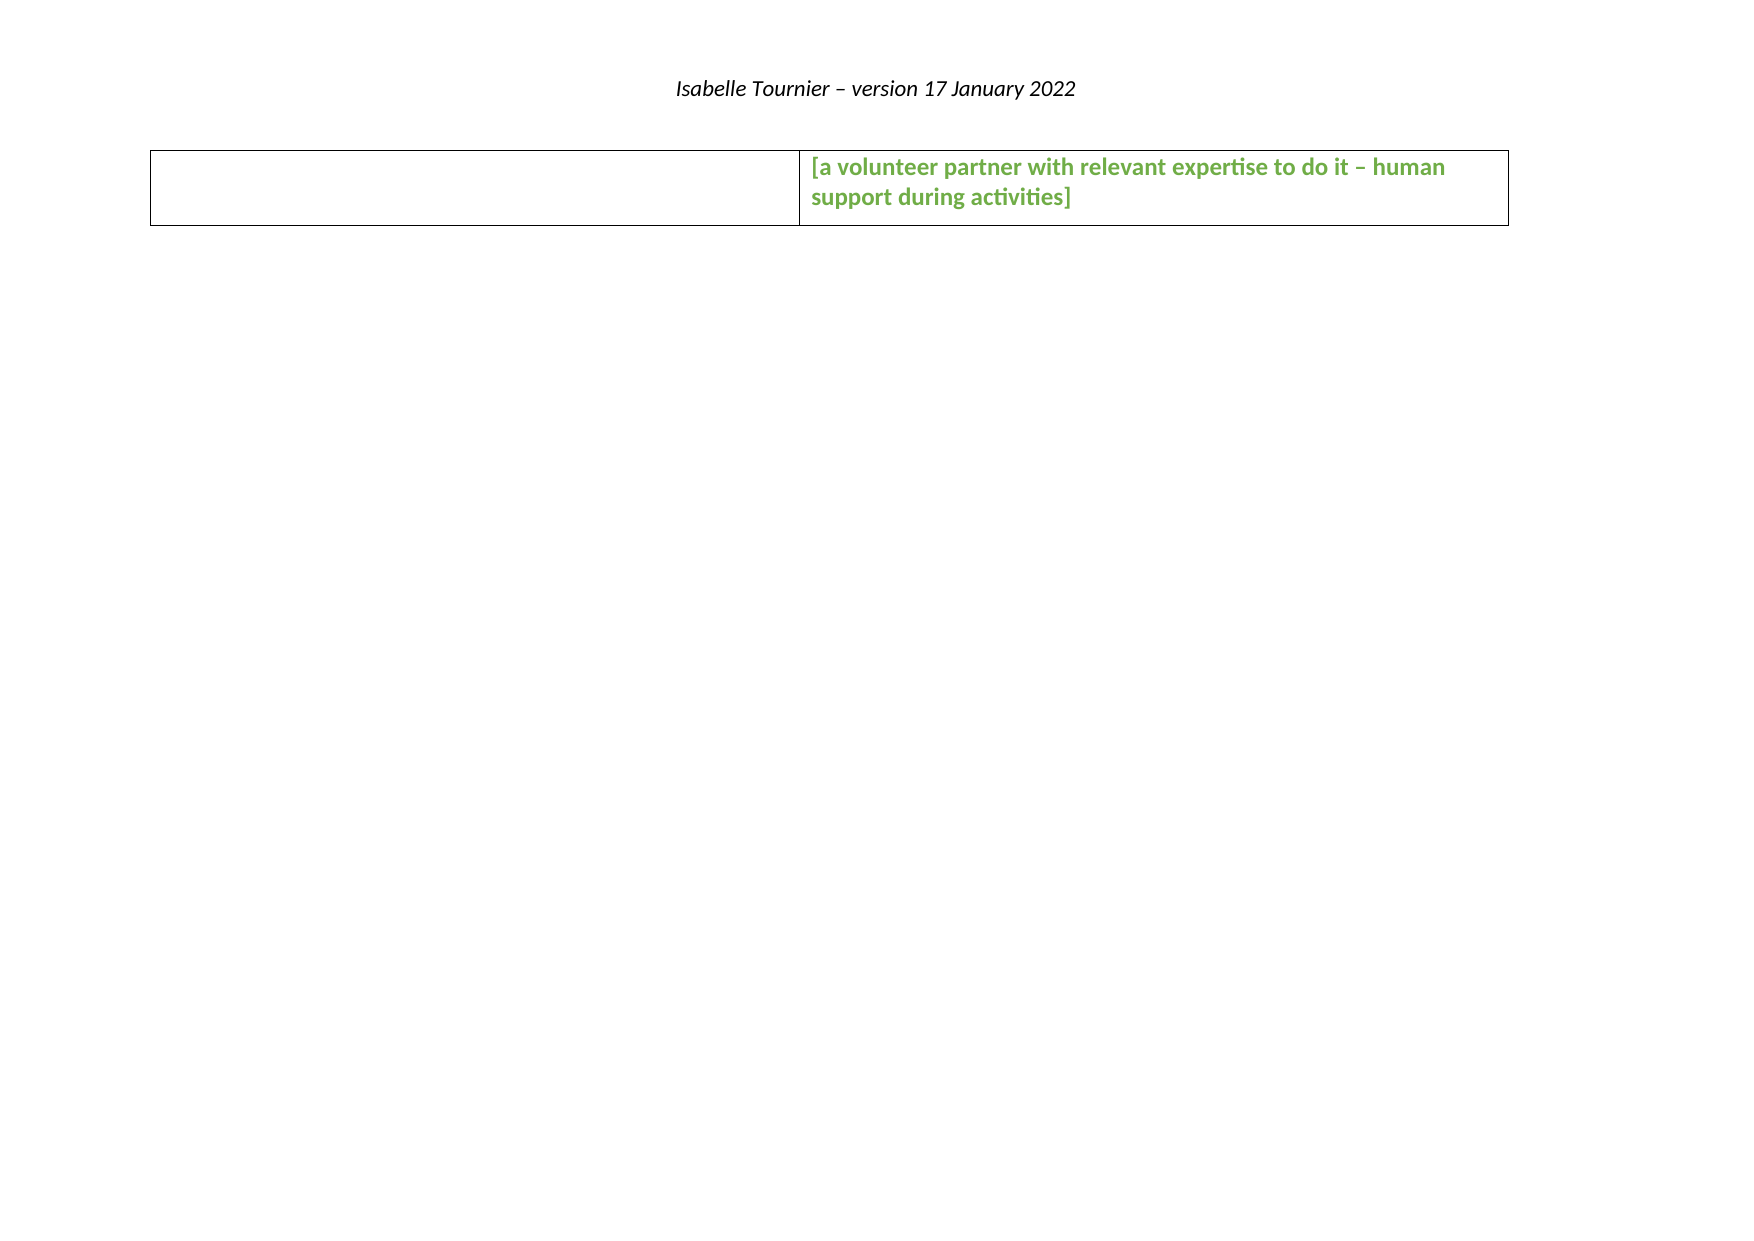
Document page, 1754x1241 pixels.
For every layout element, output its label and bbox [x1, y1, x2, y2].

table_cell [800, 151, 1508, 224]
table_cell [151, 151, 799, 224]
